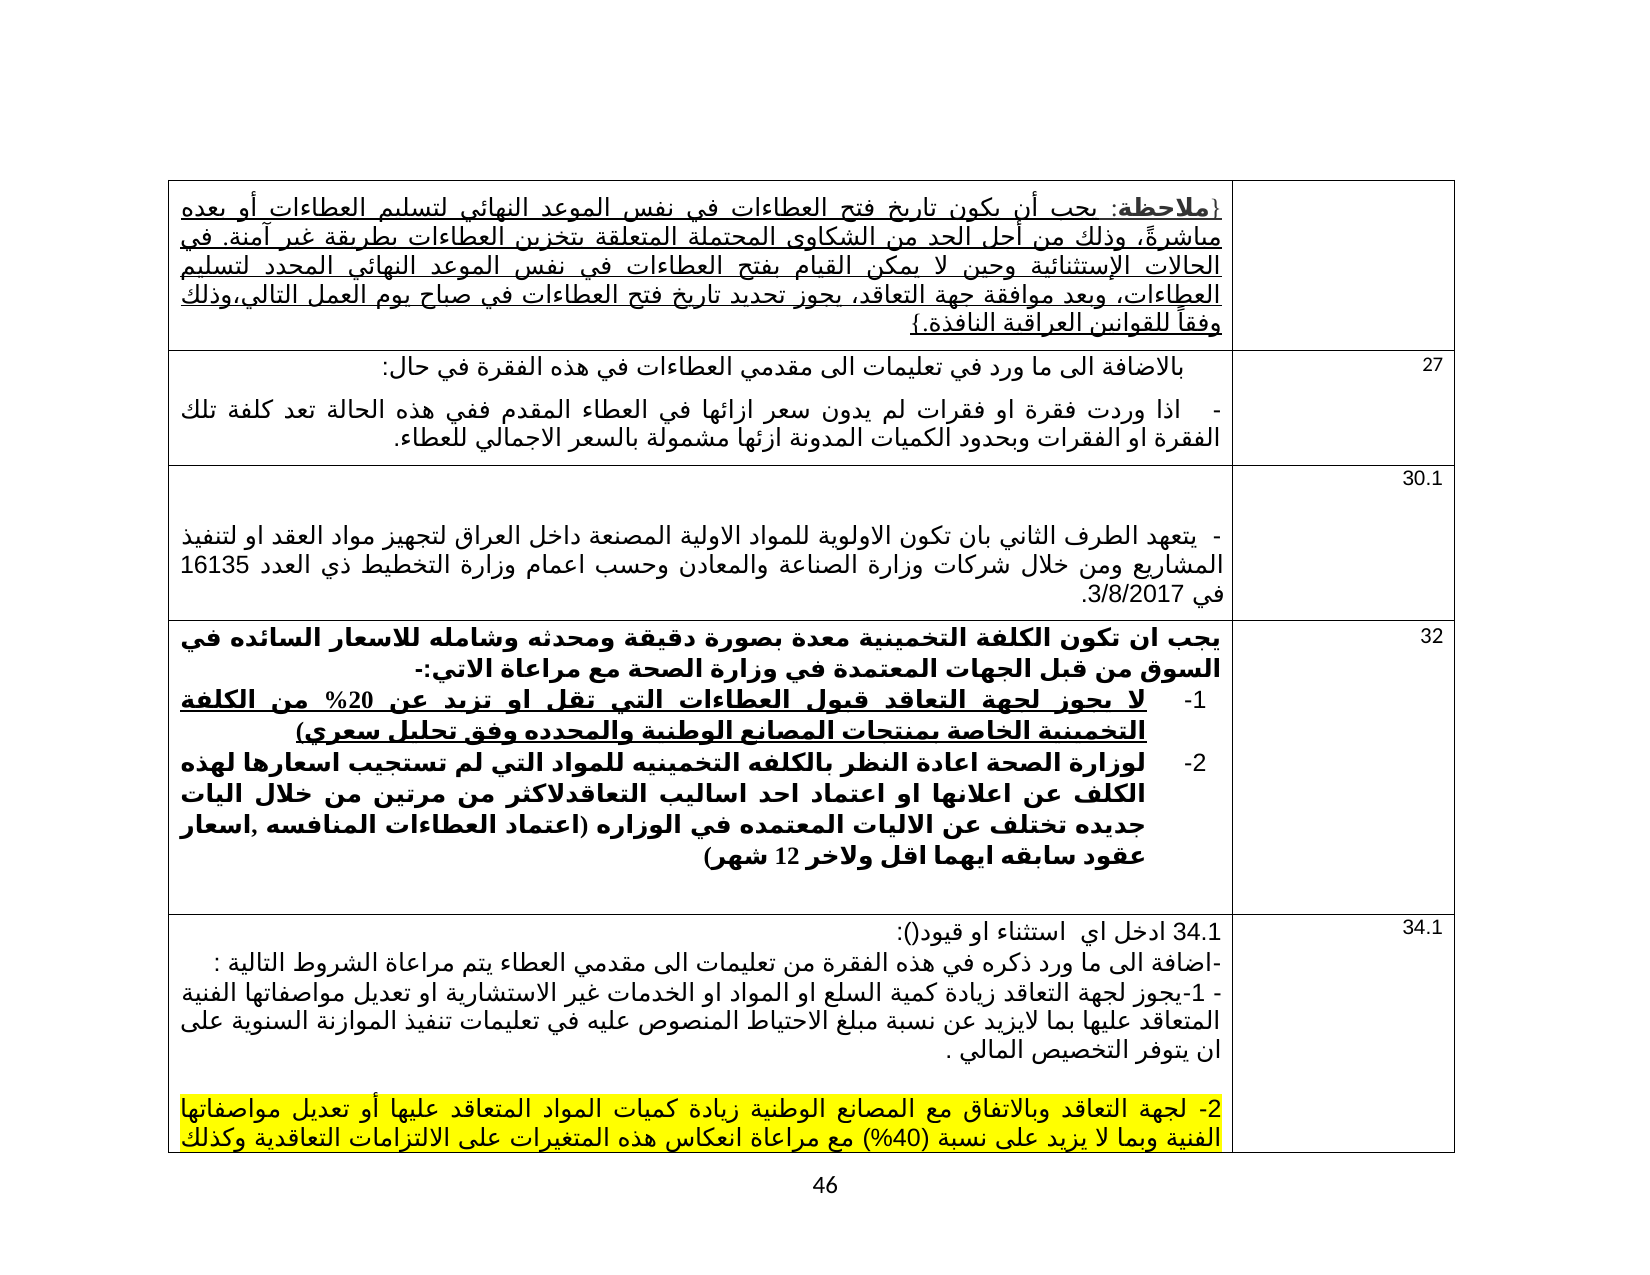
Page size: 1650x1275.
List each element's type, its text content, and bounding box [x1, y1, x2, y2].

table_cell - يتعهد الطرف الثاني بان تكون الاولوية للمواد الاولية المصنعة داخل العراق لتجهيز مواد العقد او لتنفيذ المشاريع ومن خلال شركات وزارة الصناعة والمعادن وحسب اعمام وزارة التخطيط ذي العدد 16135 في 3/8/2017. [169, 466, 1232, 620]
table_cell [169, 915, 1232, 1152]
table_cell يجب ان تكون الكلفة التخمينية معدة بصورة دقيقة ومحدثه وشامله للاسعار السائده في السوق من قبل الجهات المعتمدة في وزارة الصحة مع مراعاة الاتي:- لا يجوز لجهة التعاقد قبول العطاءات التي تقل او تزيد عن 20% من الكلفة التخمينية الخاصة بمنتجات المصانع الوطنية والمحدده وفق تحليل سعري) لوزارة الصحة اعادة النظر بالكلفه التخمينيه للمواد التي لم تستجيب اسعارها لهذه الكلف عن اعلانها او اعتماد احد اساليب التعاقدلاكثر من مرتين من خلال اليات جديده تختلف عن الاليات المعتمده في الوزاره (اعتماد العطاءات المنافسه ,اسعار عقود سابقه ايهما اقل ولاخر 12 شهر) [169, 621, 1232, 914]
table_cell {ملاحظة: يجب أن يكون تاريخ فتح العطاءات في نفس الموعد النهائي لتسليم العطاءات أو بعده مباشرةً، وذلك من أجل الحد من الشكاوى المحتملة المتعلقة بتخزين العطاءات بطريقة غير آمنة. في الحالات الإستثنائية وحين لا يمكن القيام بفتح العطاءات في نفس الموعد النهائي المحدد لتسليم العطاءات، وبعد موافقة جهة التعاقد، يجوز تحديد تاريخ فتح العطاءات في صباح يوم العمل التالي،وذلك وفقاً للقوانين العراقية النافذة.} [169, 181, 1232, 350]
table_cell 30.1 [1233, 466, 1454, 620]
table_cell 34.1 [1233, 915, 1454, 1152]
table_cell 27 [1233, 351, 1454, 464]
table_cell [1233, 181, 1454, 350]
table_cell بالاضافة الى ما ورد في تعليمات الى مقدمي العطاءات في هذه الفقرة في حال: - اذا وردت فقرة او فقرات لم يدون سعر ازائها في العطاء المقدم ففي هذه الحالة تعد كلفة تلك الفقرة او الفقرات وبحدود الكميات المدونة ازئها مشمولة بالسعر الاجمالي للعطاء. [169, 351, 1232, 464]
table_cell 32 [1233, 621, 1454, 914]
